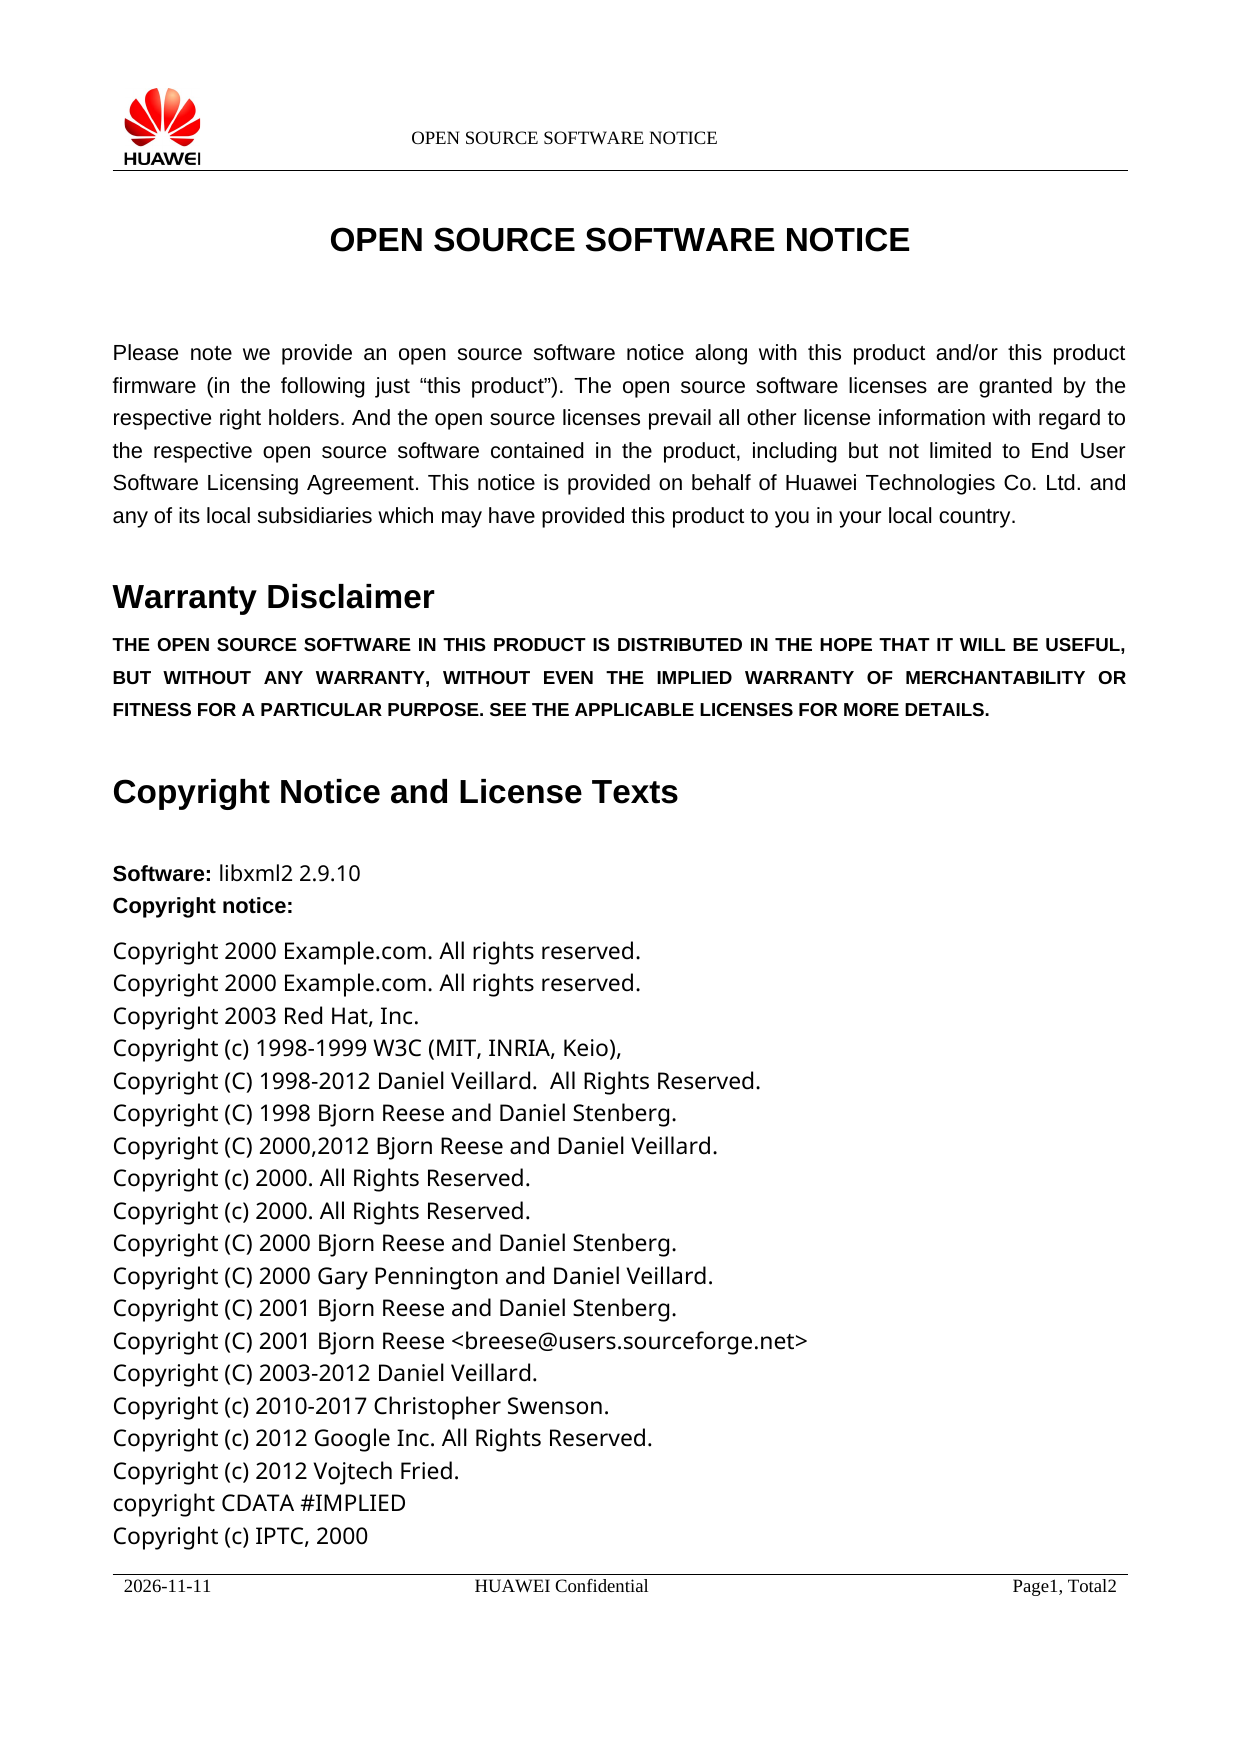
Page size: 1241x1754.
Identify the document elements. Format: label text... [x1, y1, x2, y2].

text The open source software in this product is distributed in the hope that it will be useful, but WITHOUT ANY WARRANTY, without even the implied warranty of MERCHANTABILITY or FITNESS FOR A PARTICULAR PURPOSE. See the applicable licenses for more details. [112, 629, 1128, 726]
text Copyright (C) 2000 Bjorn Reese and Daniel Stenberg. [112, 1226, 1128, 1259]
picture [124, 88, 201, 165]
text Copyright (C) 1998-2012 Daniel Veillard. All Rights Reserved. [112, 1064, 1128, 1096]
text Copyright 2003 Red Hat, Inc. [112, 999, 1128, 1031]
text Copyright (c) 2012 Google Inc. All Rights Reserved. [112, 1421, 1128, 1454]
text Copyright notice: [112, 889, 1128, 921]
text Copyright (C) 2001 Bjorn Reese <breese@users.sourceforge.net> [112, 1324, 1128, 1356]
text OPEN SOURCE SOFTWARE NOTICE [112, 206, 1128, 271]
text Copyright (c) 2000. All Rights Reserved. [112, 1194, 1128, 1226]
title Software: libxml2 2.9.10 [112, 856, 1128, 889]
text Copyright (C) 2003-2012 Daniel Veillard. [112, 1356, 1128, 1389]
text copyright CDATA #IMPLIED [112, 1486, 1128, 1519]
text Warranty Disclaimer [112, 564, 1128, 629]
text Copyright (C) 2000 Gary Pennington and Daniel Veillard. [112, 1259, 1128, 1291]
text Copyright Notice and License Texts [112, 759, 1128, 824]
text Copyright (C) 1998 Bjorn Reese and Daniel Stenberg. [112, 1096, 1128, 1129]
text Copyright 2000 Example.com. All rights reserved. [112, 966, 1128, 999]
text Copyright (C) 2001 Bjorn Reese and Daniel Stenberg. [112, 1291, 1128, 1324]
text Copyright 2000 Example.com. All rights reserved. [112, 934, 1128, 966]
text Copyright (c) IPTC, 2000 [112, 1519, 1128, 1551]
text Copyright (c) 2000. All Rights Reserved. [112, 1161, 1128, 1194]
text Copyright (c) 2012 Vojtech Fried. [112, 1454, 1128, 1486]
text Copyright (c) 1998-1999 W3C (MIT, INRIA, Keio), [112, 1031, 1128, 1064]
text Copyright (C) 2000,2012 Bjorn Reese and Daniel Veillard. [112, 1129, 1128, 1161]
text Copyright (c) 2010-2017 Christopher Swenson. [112, 1389, 1128, 1421]
text Please note we provide an open source software notice along with this product and/or this product firmware (in the following just “this product”). The open source software licenses are granted by the respective right holders. And the open source licenses prevail all other license information with regard to the respective open source software contained in the product, including but not limited to End User Software Licensing Agreement. This notice is provided on behalf of Huawei Technologies Co. Ltd. and any of its local subsidiaries which may have provided this product to you in your local country. [112, 336, 1128, 531]
